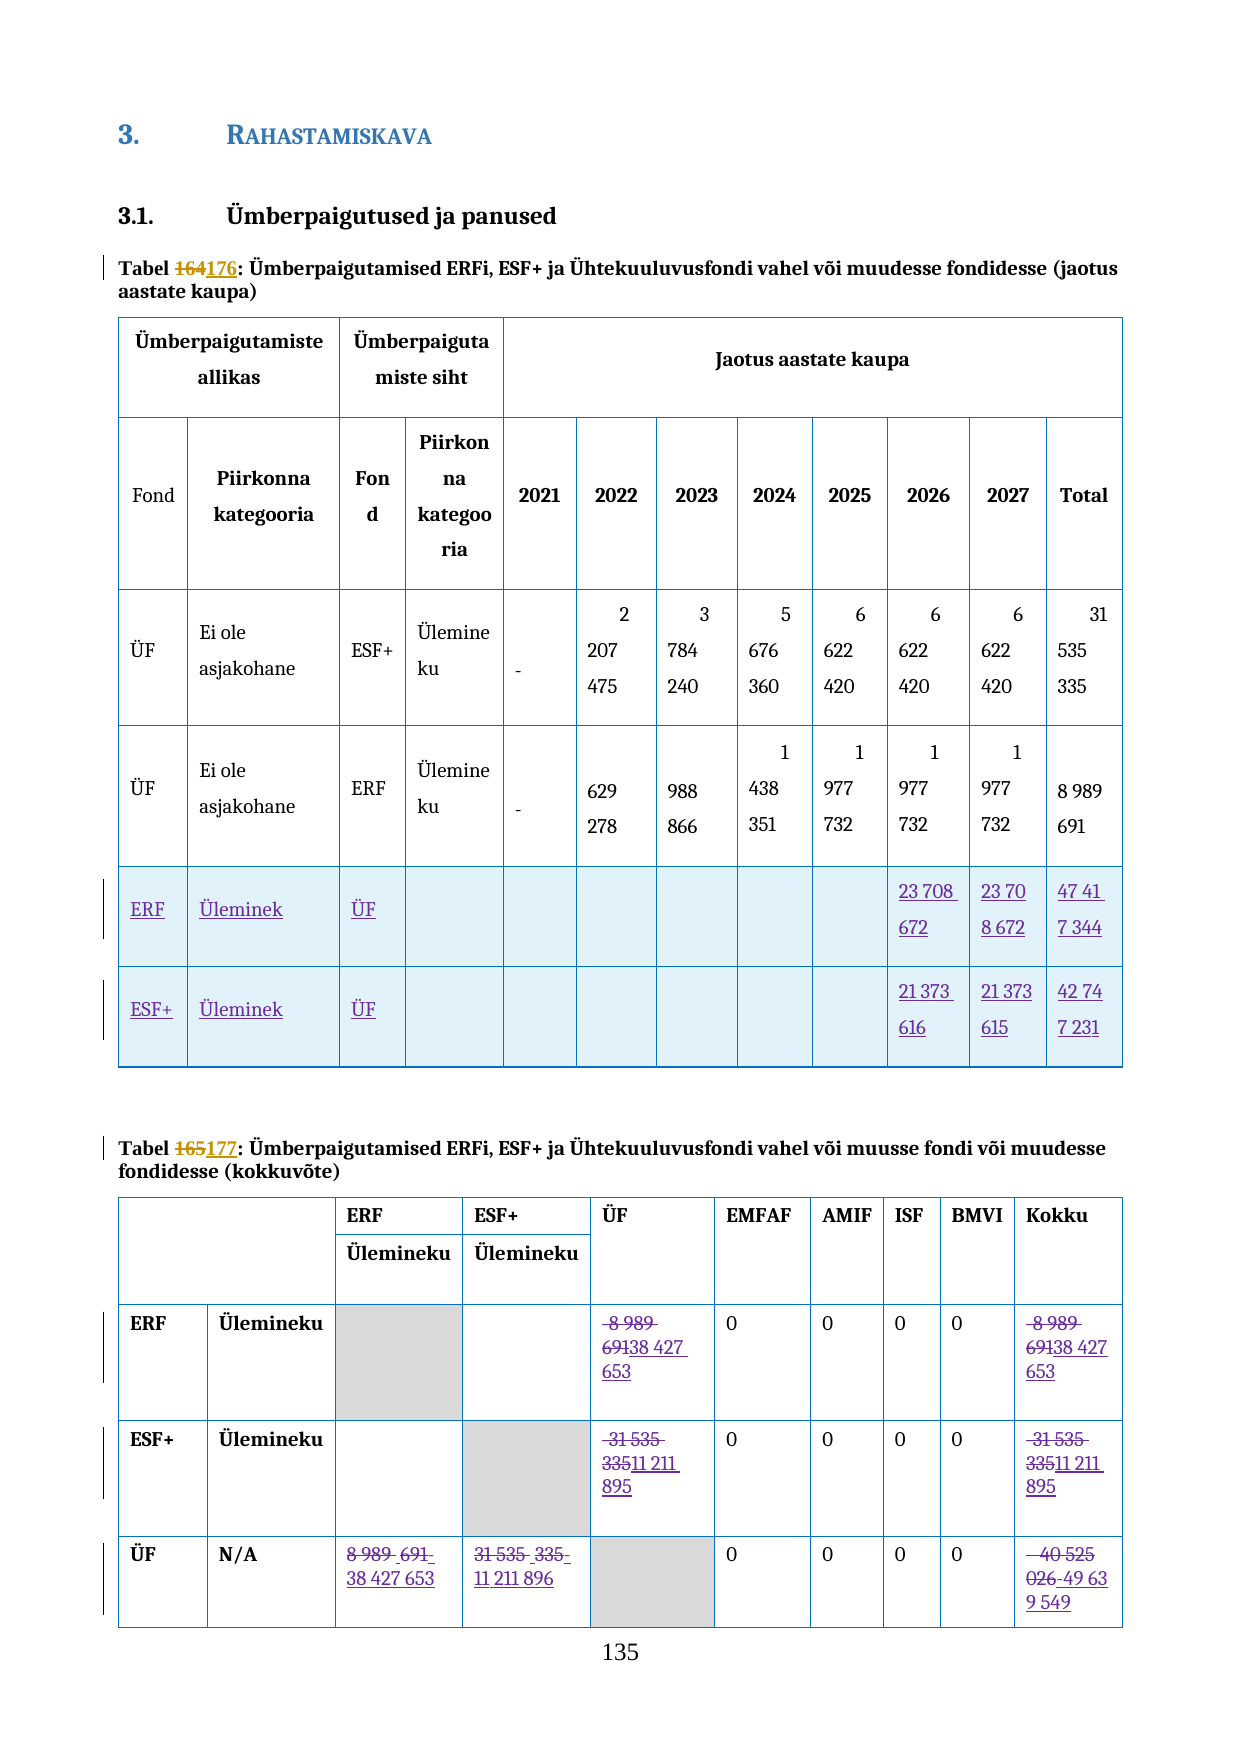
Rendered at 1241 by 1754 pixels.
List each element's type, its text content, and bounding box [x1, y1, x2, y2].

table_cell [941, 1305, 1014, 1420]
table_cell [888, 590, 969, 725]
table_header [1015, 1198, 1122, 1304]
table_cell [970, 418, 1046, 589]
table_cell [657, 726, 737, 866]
text Tabel : Ümberpaigutamised ERFi, ESF+ ja Ühtekuuluvusfondi vahel või muudesse fondidesse (jaotus aastate kaupa) [118, 255, 1122, 304]
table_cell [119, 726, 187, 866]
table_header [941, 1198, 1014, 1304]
text Tabel : Ümberpaigutamised ERFi, ESF+ ja Ühtekuuluvusfondi vahel või muusse fondi või muudesse fondidesse (kokkuvõte) [118, 1136, 1122, 1184]
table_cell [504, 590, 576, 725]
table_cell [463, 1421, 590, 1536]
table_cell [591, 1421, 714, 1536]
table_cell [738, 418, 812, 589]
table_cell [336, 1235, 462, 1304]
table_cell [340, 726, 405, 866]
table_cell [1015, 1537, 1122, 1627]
subtitle Rahastamiskava [118, 118, 1122, 152]
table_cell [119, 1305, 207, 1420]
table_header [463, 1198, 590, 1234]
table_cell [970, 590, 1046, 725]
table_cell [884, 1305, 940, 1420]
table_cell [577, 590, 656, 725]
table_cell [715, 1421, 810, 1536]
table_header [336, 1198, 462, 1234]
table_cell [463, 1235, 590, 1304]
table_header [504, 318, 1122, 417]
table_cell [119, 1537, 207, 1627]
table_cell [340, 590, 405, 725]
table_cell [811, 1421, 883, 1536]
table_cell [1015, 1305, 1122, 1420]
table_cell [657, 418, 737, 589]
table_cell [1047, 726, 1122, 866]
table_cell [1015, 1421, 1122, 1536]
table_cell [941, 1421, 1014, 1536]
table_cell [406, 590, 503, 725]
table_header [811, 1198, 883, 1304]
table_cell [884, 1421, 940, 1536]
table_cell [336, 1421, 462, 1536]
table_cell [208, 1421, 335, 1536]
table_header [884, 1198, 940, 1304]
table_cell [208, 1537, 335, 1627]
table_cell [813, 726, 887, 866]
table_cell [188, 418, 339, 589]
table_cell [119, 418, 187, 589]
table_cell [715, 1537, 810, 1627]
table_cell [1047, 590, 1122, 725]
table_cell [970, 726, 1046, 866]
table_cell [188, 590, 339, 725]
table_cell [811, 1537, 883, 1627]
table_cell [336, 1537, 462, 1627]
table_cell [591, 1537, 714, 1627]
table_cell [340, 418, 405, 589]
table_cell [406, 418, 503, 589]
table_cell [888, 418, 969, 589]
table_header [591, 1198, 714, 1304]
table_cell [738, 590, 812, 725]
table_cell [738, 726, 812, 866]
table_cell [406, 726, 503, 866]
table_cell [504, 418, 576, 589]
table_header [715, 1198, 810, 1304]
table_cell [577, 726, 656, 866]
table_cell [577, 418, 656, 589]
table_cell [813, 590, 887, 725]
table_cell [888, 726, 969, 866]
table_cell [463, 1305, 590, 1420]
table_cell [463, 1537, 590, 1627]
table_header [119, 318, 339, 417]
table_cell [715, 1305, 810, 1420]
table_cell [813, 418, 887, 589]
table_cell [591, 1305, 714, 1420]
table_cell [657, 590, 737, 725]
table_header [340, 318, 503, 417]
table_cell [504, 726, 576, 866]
subtitle Ümberpaigutused ja panused [118, 202, 1122, 230]
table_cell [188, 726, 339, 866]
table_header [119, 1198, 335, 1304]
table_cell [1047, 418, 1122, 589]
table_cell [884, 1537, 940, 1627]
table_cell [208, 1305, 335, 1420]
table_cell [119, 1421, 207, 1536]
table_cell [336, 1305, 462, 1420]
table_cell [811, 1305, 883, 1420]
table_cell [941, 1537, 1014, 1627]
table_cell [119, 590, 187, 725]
